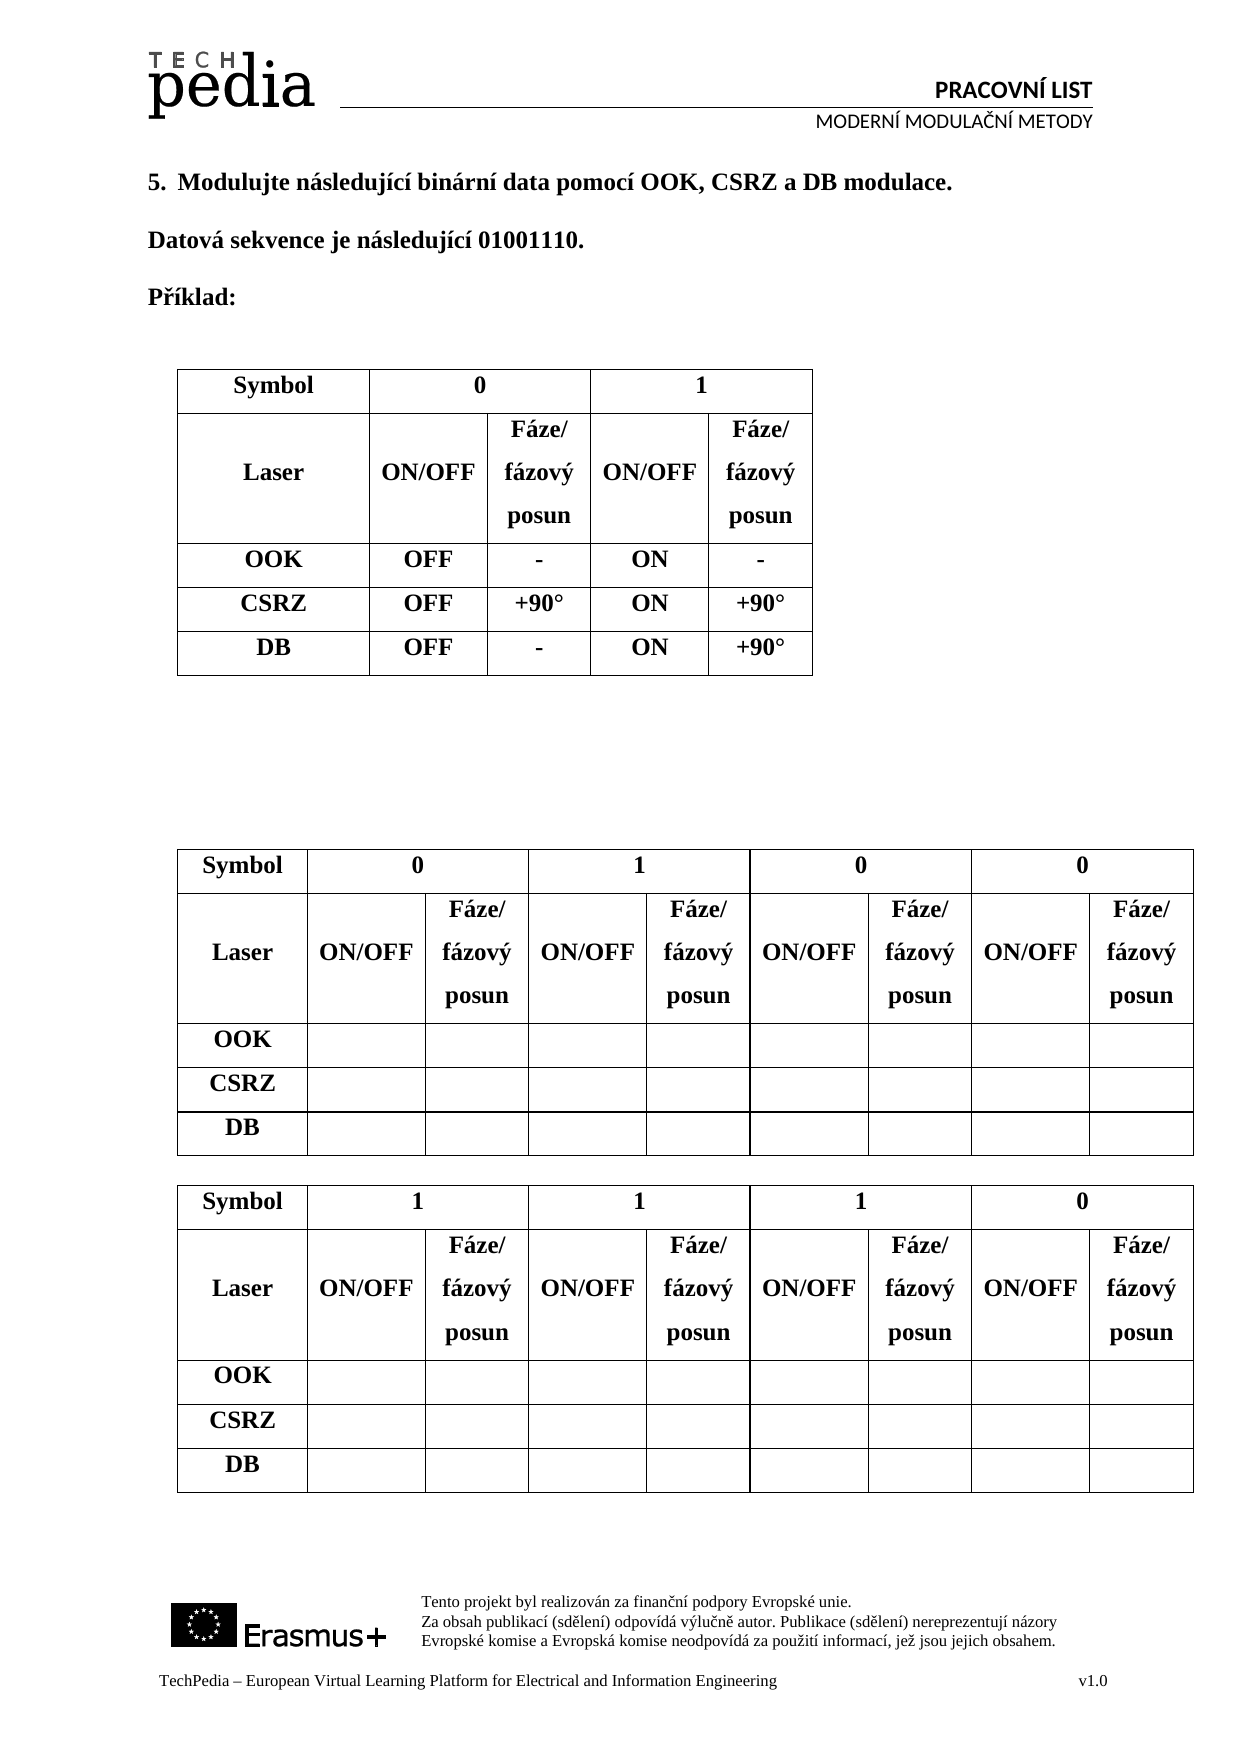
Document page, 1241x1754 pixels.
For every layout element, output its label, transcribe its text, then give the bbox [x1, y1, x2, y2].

table_cell Fáze/ fázový posun [869, 1230, 971, 1359]
table_cell [751, 1361, 868, 1404]
table_cell [869, 1068, 971, 1111]
table_cell OOK [178, 544, 369, 587]
table_cell [426, 1449, 528, 1492]
table_header 0 [972, 1186, 1193, 1229]
table_cell [529, 1361, 646, 1404]
table_cell OFF [370, 632, 487, 675]
table_cell [869, 1449, 971, 1492]
table_cell [1090, 1405, 1193, 1448]
table_cell [647, 1405, 749, 1448]
table_cell [647, 1361, 749, 1404]
table_cell [751, 1068, 868, 1111]
table_cell [426, 1113, 528, 1155]
table_cell [647, 1024, 749, 1067]
table_cell [647, 1449, 749, 1492]
table_cell ON/OFF [972, 1230, 1089, 1359]
table_cell +90° [709, 588, 812, 631]
table_header Symbol [178, 1186, 307, 1229]
table_header 1 [529, 1186, 749, 1229]
table_cell ON/OFF [529, 894, 646, 1023]
table_cell Fáze/ fázový posun [488, 414, 590, 543]
table_cell [751, 1113, 868, 1155]
table_cell OFF [370, 544, 487, 587]
table_cell Fáze/ fázový posun [869, 894, 971, 1023]
table_cell [308, 1449, 425, 1492]
table_cell ON/OFF [751, 1230, 868, 1359]
table_cell [308, 1405, 425, 1448]
table_cell [972, 1405, 1089, 1448]
table_cell [529, 1068, 646, 1111]
table_cell Fáze/ fázový posun [426, 1230, 528, 1359]
table_cell Laser [178, 894, 307, 1023]
table_cell ON/OFF [591, 414, 708, 543]
text Modulujte následující binární data pomocí OOK, CSRZ a DB modulace. [148, 167, 1093, 196]
table_cell [426, 1024, 528, 1067]
table_header 0 [972, 850, 1193, 893]
table_cell CSRZ [178, 588, 369, 631]
table_cell [529, 1024, 646, 1067]
table_cell Laser [178, 1230, 307, 1359]
table_cell [751, 1405, 868, 1448]
table_cell - [709, 544, 812, 587]
table_cell [972, 1113, 1089, 1155]
table_cell [972, 1449, 1089, 1492]
list Datová sekvence je následující 01001110. [148, 225, 1093, 254]
table_cell [751, 1449, 868, 1492]
table_header 1 [751, 1186, 971, 1229]
table_cell [1090, 1449, 1193, 1492]
table_cell [529, 1449, 646, 1492]
table_header 0 [308, 850, 528, 893]
table_cell [308, 1024, 425, 1067]
table_cell [308, 1068, 425, 1111]
table_cell Fáze/ fázový posun [647, 1230, 749, 1359]
table_cell [869, 1024, 971, 1067]
table_cell ON/OFF [751, 894, 868, 1023]
table_cell [869, 1113, 971, 1155]
table_cell DB [178, 1449, 307, 1492]
table_cell [308, 1361, 425, 1404]
table_cell [1090, 1113, 1193, 1155]
table_cell ON [591, 632, 708, 675]
table_header 0 [370, 370, 590, 413]
table_cell CSRZ [178, 1405, 307, 1448]
table_cell [426, 1361, 528, 1404]
table_cell [529, 1113, 646, 1155]
table_cell [1090, 1361, 1193, 1404]
table_cell [751, 1024, 868, 1067]
table_cell +90° [488, 588, 590, 631]
table_header 0 [751, 850, 971, 893]
list Příklad: [148, 282, 1093, 311]
table_cell ON/OFF [308, 894, 425, 1023]
table_cell DB [178, 632, 369, 675]
table_header Symbol [178, 370, 369, 413]
table_header 1 [529, 850, 749, 893]
table_cell ON/OFF [308, 1230, 425, 1359]
table_cell [972, 1024, 1089, 1067]
table_cell CSRZ [178, 1068, 307, 1111]
table_header Symbol [178, 850, 307, 893]
table_cell Fáze/ fázový posun [709, 414, 812, 543]
table_cell [426, 1405, 528, 1448]
table_cell DB [178, 1113, 307, 1155]
table_cell OOK [178, 1361, 307, 1404]
table_cell +90° [709, 632, 812, 675]
table_cell Fáze/ fázový posun [647, 894, 749, 1023]
table_cell - [488, 632, 590, 675]
table_cell ON/OFF [972, 894, 1089, 1023]
table_cell Fáze/ fázový posun [1090, 894, 1193, 1023]
table_cell [308, 1113, 425, 1155]
table_cell Fáze/ fázový posun [1090, 1230, 1193, 1359]
table_cell [869, 1361, 971, 1404]
table_cell [1090, 1068, 1193, 1111]
table_cell Fáze/ fázový posun [426, 894, 528, 1023]
table_cell [426, 1068, 528, 1111]
table_cell ON/OFF [370, 414, 487, 543]
table_cell [869, 1405, 971, 1448]
table_cell [972, 1068, 1089, 1111]
table_cell [647, 1068, 749, 1111]
table_cell OOK [178, 1024, 307, 1067]
table_cell ON [591, 544, 708, 587]
table_cell ON [591, 588, 708, 631]
table_header 1 [308, 1186, 528, 1229]
table_cell [1090, 1024, 1193, 1067]
table_cell [529, 1405, 646, 1448]
table_cell [647, 1113, 749, 1155]
table_header 1 [591, 370, 812, 413]
table_cell ON/OFF [529, 1230, 646, 1359]
table_cell [972, 1361, 1089, 1404]
table_cell - [488, 544, 590, 587]
table_cell Laser [178, 414, 369, 543]
table_cell OFF [370, 588, 487, 631]
